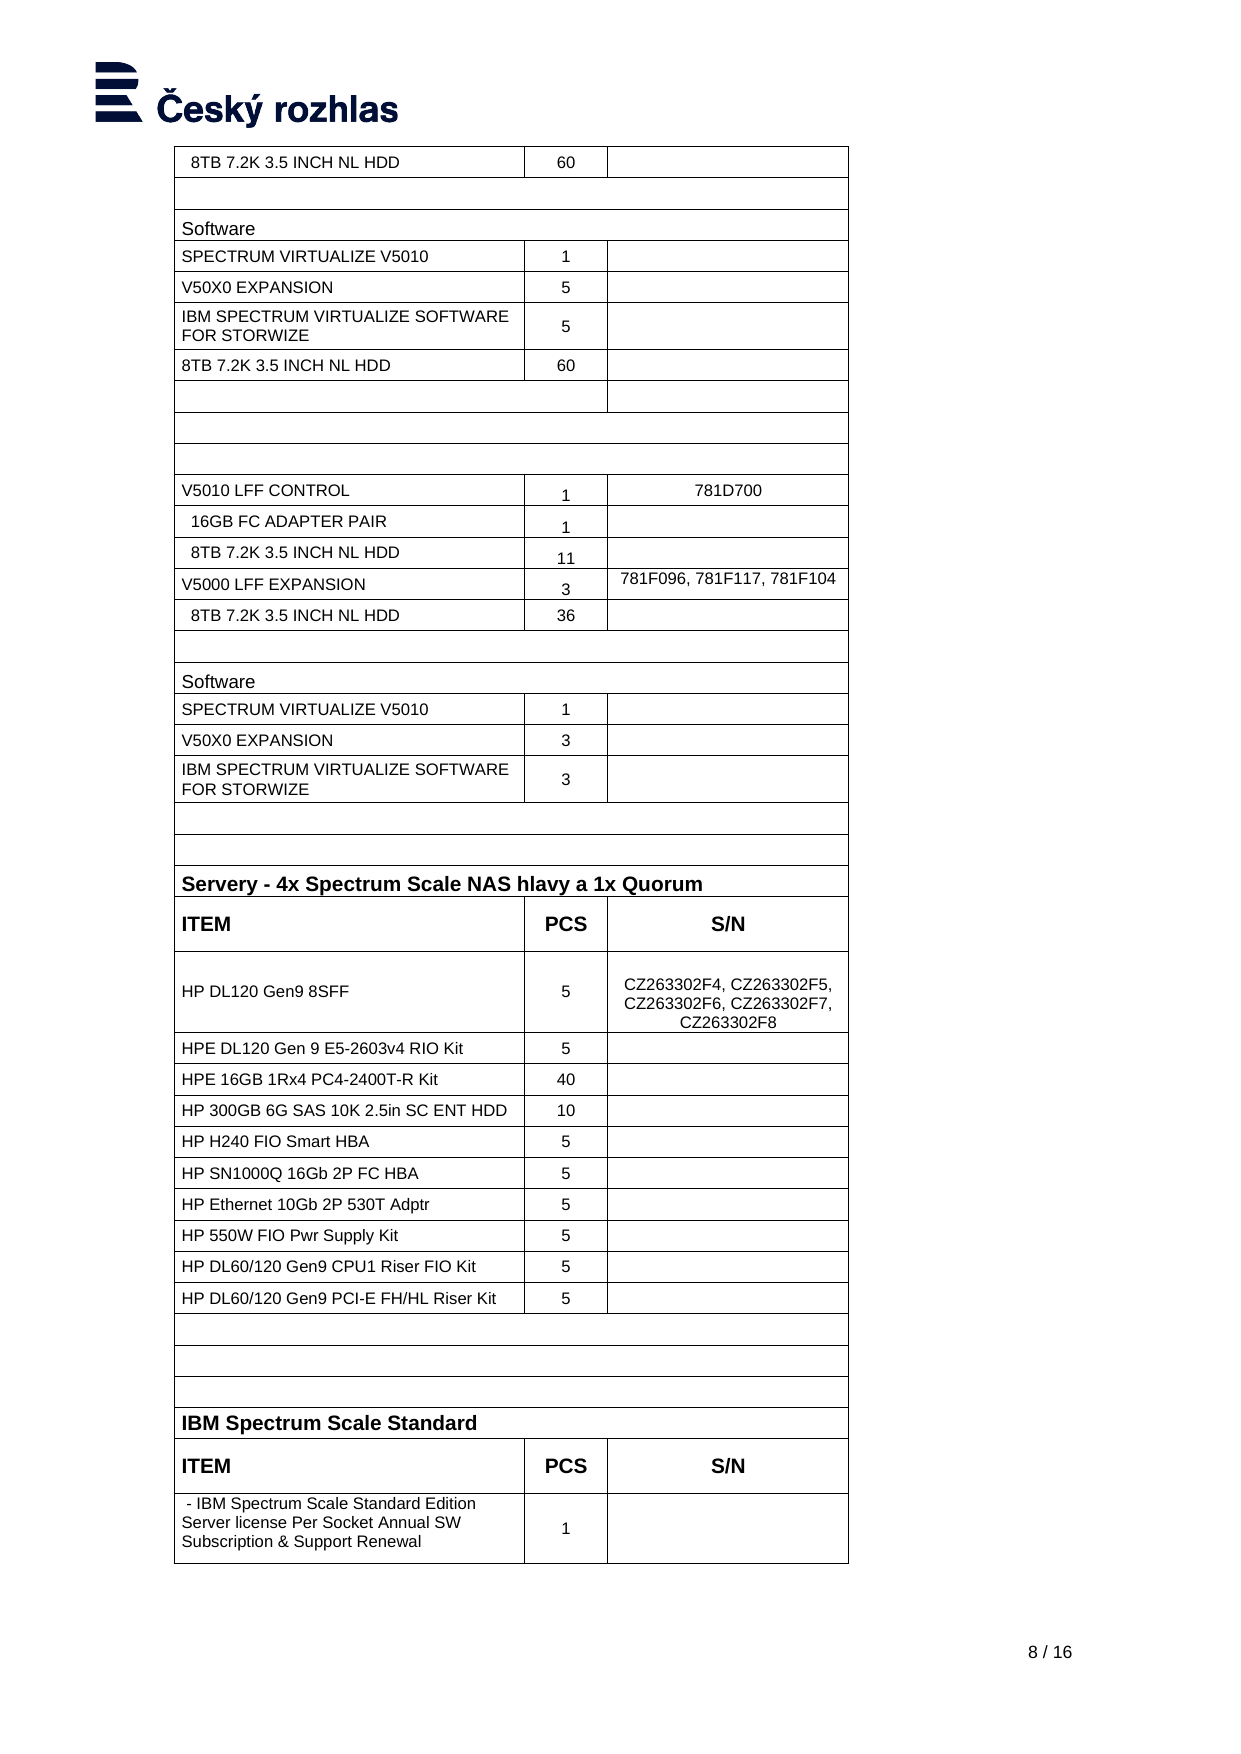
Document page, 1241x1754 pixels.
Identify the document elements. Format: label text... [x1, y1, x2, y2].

table_cell [608, 725, 848, 755]
table_cell [608, 1221, 848, 1251]
table_cell 1 [525, 1494, 607, 1563]
table_cell [608, 1064, 848, 1094]
table_cell 5 [525, 1221, 607, 1251]
table_cell 3 [525, 756, 607, 802]
table_cell [608, 835, 848, 865]
table_cell IBM SPECTRUM VIRTUALIZE SOFTWARE FOR STORWIZE [175, 756, 524, 802]
table_cell 5 [525, 272, 607, 302]
table_cell HP SN1000Q 16Gb 2P FC HBA [175, 1158, 524, 1188]
table_cell [608, 538, 848, 568]
table_cell V5010 LFF CONTROL [175, 475, 524, 505]
table_cell [524, 1346, 607, 1376]
table_cell [608, 1127, 848, 1157]
table_cell [524, 835, 607, 865]
table_cell [524, 413, 607, 443]
table_cell HP DL120 Gen9 8SFF [175, 952, 524, 1032]
table_cell 1 [525, 694, 607, 724]
table_cell IBM Spectrum Scale Standard [175, 1408, 524, 1438]
table_cell 5 [525, 952, 607, 1032]
table_cell HP Ethernet 10Gb 2P 530T Adptr [175, 1189, 524, 1219]
table_cell [608, 756, 848, 802]
table_cell 1 [525, 506, 607, 537]
table_cell [608, 381, 848, 412]
table_cell 5 [525, 1033, 607, 1063]
table_cell [175, 631, 524, 662]
table_cell [608, 241, 848, 271]
table_cell [524, 803, 607, 833]
table_cell 5 [525, 1283, 607, 1313]
table_cell 16GB FC ADAPTER PAIR [175, 506, 524, 537]
table_cell [608, 272, 848, 302]
table_cell [175, 178, 524, 208]
table_cell 40 [525, 1064, 607, 1094]
table_cell 5 [525, 303, 607, 349]
table_cell 8TB 7.2K 3.5 INCH NL HDD [175, 350, 524, 380]
table_cell [608, 694, 848, 724]
table_cell V50X0 EXPANSION [175, 725, 524, 755]
table_cell SPECTRUM VIRTUALIZE V5010 [175, 694, 524, 724]
table_cell [524, 663, 607, 693]
table_cell CZ263302F4, CZ263302F5, CZ263302F6, CZ263302F7, CZ263302F8 [608, 952, 848, 1032]
table_cell S/N [608, 897, 848, 951]
table_cell [608, 506, 848, 537]
table_cell HPE 16GB 1Rx4 PC4-2400T-R Kit [175, 1064, 524, 1094]
table_cell HP DL60/120 Gen9 PCI-E FH/HL Riser Kit [175, 1283, 524, 1313]
table_cell [175, 413, 524, 443]
table_cell - IBM Spectrum Scale Standard Edition Server license Per Socket Annual SW Subscription & Support Renewal [175, 1494, 524, 1563]
table_cell [524, 210, 607, 240]
table_cell HP H240 FIO Smart HBA [175, 1127, 524, 1157]
table_cell [608, 631, 848, 662]
table_cell 1 [525, 475, 607, 505]
table_cell 8TB 7.2K 3.5 INCH NL HDD [175, 600, 524, 630]
table_cell HP DL60/120 Gen9 CPU1 Riser FIO Kit [175, 1252, 524, 1282]
table_cell [524, 444, 607, 474]
table_cell [524, 1408, 607, 1438]
table_cell [175, 803, 524, 833]
table_cell SPECTRUM VIRTUALIZE V5010 [175, 241, 524, 271]
table_cell 5 [525, 1127, 607, 1157]
table_cell [608, 350, 848, 380]
table_cell HP 300GB 6G SAS 10K 2.5in SC ENT HDD [175, 1096, 524, 1126]
table_cell HP 550W FIO Pwr Supply Kit [175, 1221, 524, 1251]
table_cell V5000 LFF EXPANSION [175, 569, 524, 599]
table_cell [608, 1158, 848, 1188]
table_cell ITEM [175, 897, 524, 951]
picture [95, 62, 398, 128]
table_cell [608, 444, 848, 474]
table_cell [524, 381, 607, 412]
table_cell [608, 803, 848, 833]
table_cell 781D700 [608, 475, 848, 505]
table_cell [608, 1033, 848, 1063]
table_cell [608, 1314, 848, 1344]
table_cell V50X0 EXPANSION [175, 272, 524, 302]
table_cell ITEM [175, 1439, 524, 1493]
table_cell [175, 381, 524, 412]
table_cell [608, 1408, 848, 1438]
table_cell [608, 210, 848, 240]
table_cell [608, 1377, 848, 1407]
table_cell 60 [525, 147, 607, 177]
table_cell IBM SPECTRUM VIRTUALIZE SOFTWARE FOR STORWIZE [175, 303, 524, 349]
table_cell [608, 303, 848, 349]
table_cell [608, 600, 848, 630]
table_cell S/N [608, 1439, 848, 1493]
table_cell PCS [525, 897, 607, 951]
table_cell 11 [525, 538, 607, 568]
table_cell [524, 631, 607, 662]
table_cell 3 [525, 725, 607, 755]
table_cell [608, 1283, 848, 1313]
table_cell [175, 444, 524, 474]
table_cell [175, 1346, 524, 1376]
table_cell 10 [525, 1096, 607, 1126]
table_cell [175, 1314, 524, 1344]
table_cell HPE DL120 Gen 9 E5-2603v4 RIO Kit [175, 1033, 524, 1063]
table_cell 60 [525, 350, 607, 380]
table_cell 5 [525, 1252, 607, 1282]
table_cell [175, 1377, 524, 1407]
table_cell [608, 1346, 848, 1376]
table_cell [524, 178, 607, 208]
table_cell Software [175, 210, 524, 240]
table_cell 5 [525, 1189, 607, 1219]
table_cell [608, 1494, 848, 1563]
table_cell Software [175, 663, 524, 693]
table_cell [524, 1377, 607, 1407]
table_cell 3 [525, 569, 607, 599]
table_cell [608, 413, 848, 443]
table_cell [608, 1096, 848, 1126]
table_cell [608, 178, 848, 208]
table_cell Servery - 4x Spectrum Scale NAS hlavy a 1x Quorum [175, 866, 848, 896]
table_cell [608, 1252, 848, 1282]
table_cell [175, 835, 524, 865]
table_cell [608, 663, 848, 693]
table_cell 1 [525, 241, 607, 271]
table_cell 36 [525, 600, 607, 630]
table_cell [608, 147, 848, 177]
table_cell 5 [525, 1158, 607, 1188]
table_cell 8TB 7.2K 3.5 INCH NL HDD [175, 147, 524, 177]
table_cell [608, 1189, 848, 1219]
table_cell 781F096, 781F117, 781F104 [608, 569, 848, 599]
table_cell 8TB 7.2K 3.5 INCH NL HDD [175, 538, 524, 568]
table_cell PCS [525, 1439, 607, 1493]
table_cell [524, 1314, 607, 1344]
